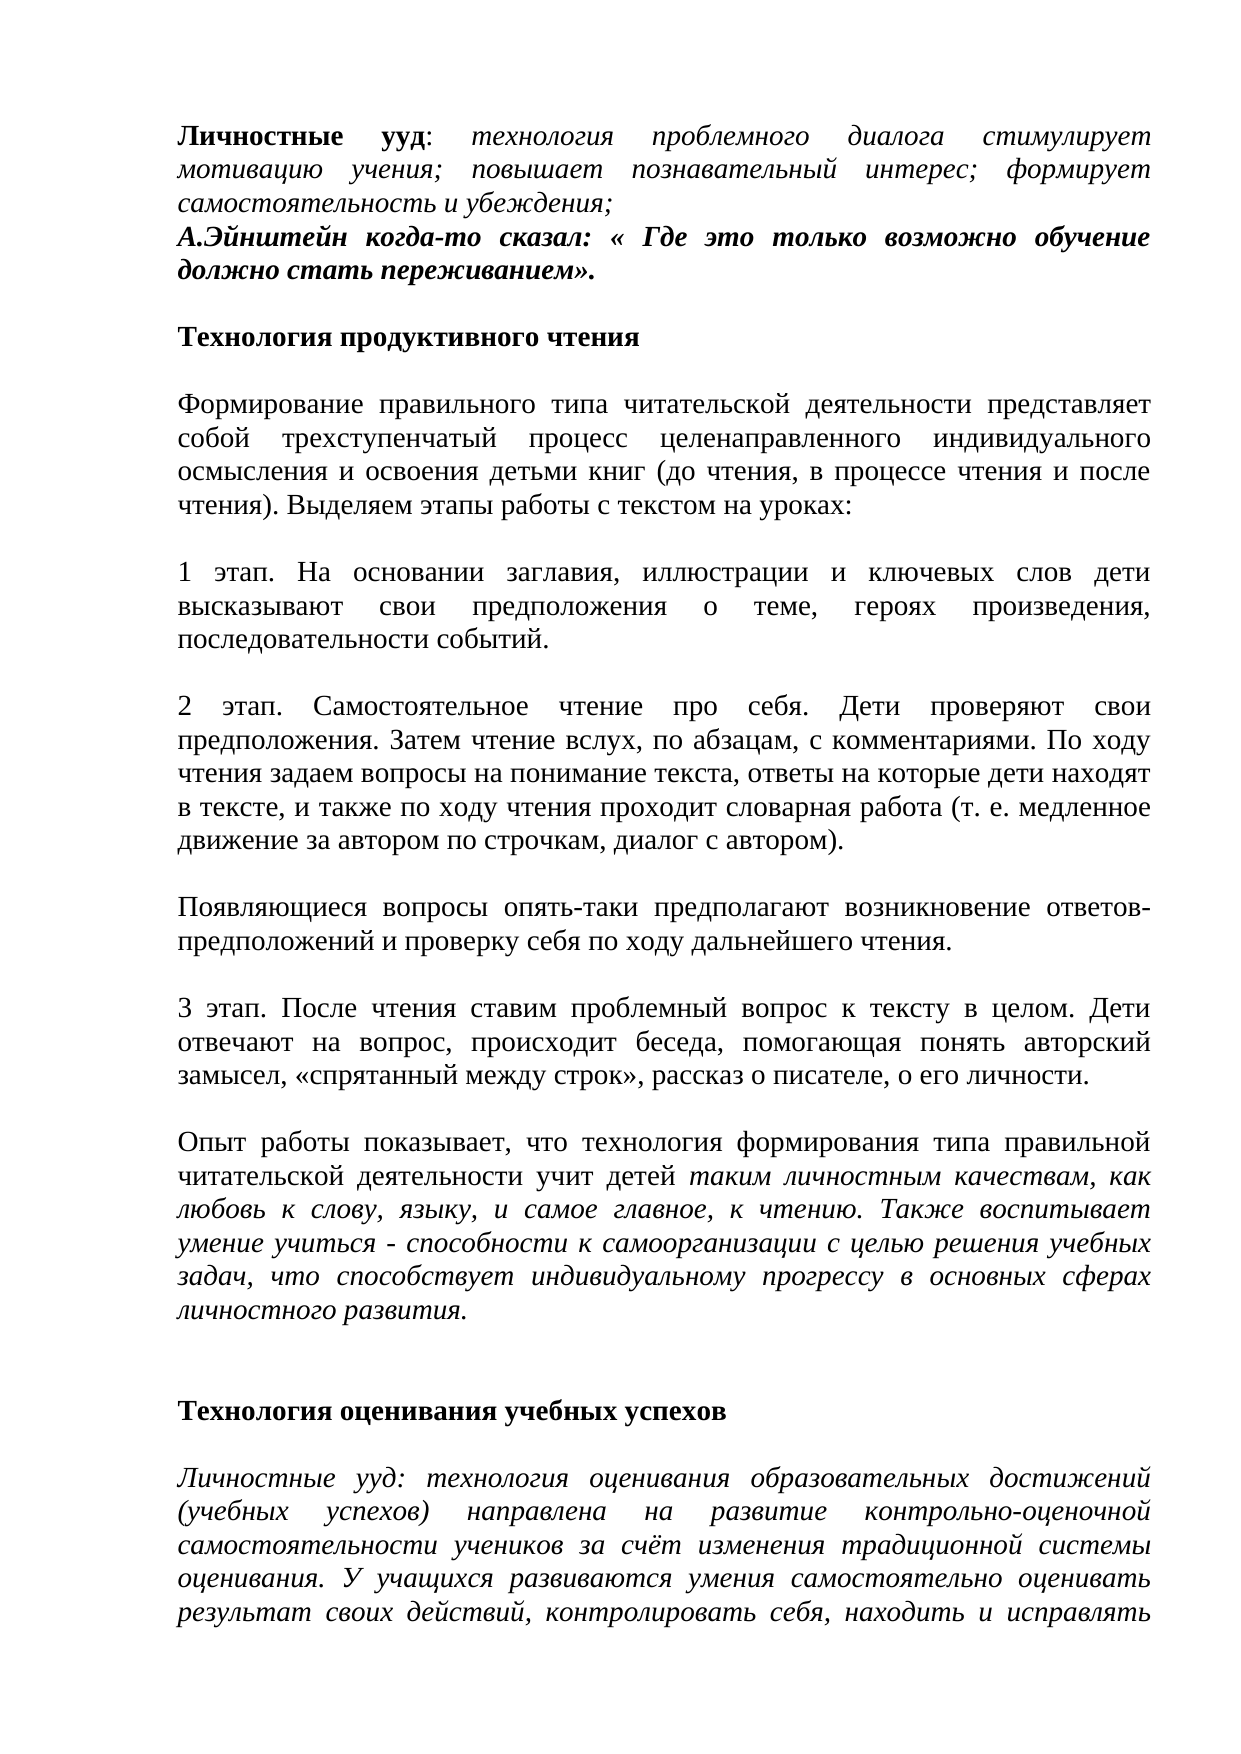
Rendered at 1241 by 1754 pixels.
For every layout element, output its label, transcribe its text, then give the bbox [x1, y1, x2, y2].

text Технология продуктивного чтения [177, 319, 1152, 353]
text Технология оценивания учебных успехов [177, 1393, 1152, 1426]
text 1 этап. На основании заглавия, иллюстрации и ключевых слов дети высказывают свои предположения о теме, героях произведения, последовательности событий. [177, 554, 1152, 655]
text 2 этап. Самостоятельное чтение про себя. Дети проверяют свои предположения. Затем чтение вслух, по абзацам, с комментариями. По ходу чтения задаем вопросы на понимание текста, ответы на которые дети находят в тексте, и также по ходу чтения проходит словарная работа (т. е. медленное движение за автором по строчкам, диалог с автором). [177, 688, 1152, 856]
text Формирование правильного типа читательской деятельности представляет собой трехступенчатый процесс целенаправленного индивидуального осмысления и освоения детьми книг (до чтения, в процессе чтения и после чтения). Выделяем этапы работы с текстом на уроках: [177, 386, 1152, 521]
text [177, 1460, 1152, 1627]
text Опыт работы показывает, что технология формирования типа правильной читательской деятельности учит детей таким личностным качествам, как любовь к слову, языку, и самое главное, к чтению. Также воспитывает умение учиться - способности к самоорганизации с целью решения учебных задач, что способствует индивидуальному прогрессу в основных сферах личностного развития. [177, 1124, 1152, 1326]
text 3 этап. После чтения ставим проблемный вопрос к тексту в целом. Дети отвечают на вопрос, происходит беседа, помогающая понять авторский замысел, «спрятанный между строк», рассказ о писателе, о его личности. [177, 990, 1152, 1091]
text А.Эйнштейн когда-то сказал: « Где это только возможно обучение должно стать переживанием». [177, 219, 1152, 286]
text Личностные ууд: технология проблемного диалога стимулирует мотивацию учения; повышает познавательный интерес; формирует самостоятельность и убеждения; [177, 118, 1152, 219]
text Появляющиеся вопросы опять-таки предполагают возникновение ответов-предположений и проверку себя по ходу дальнейшего чтения. [177, 889, 1152, 957]
